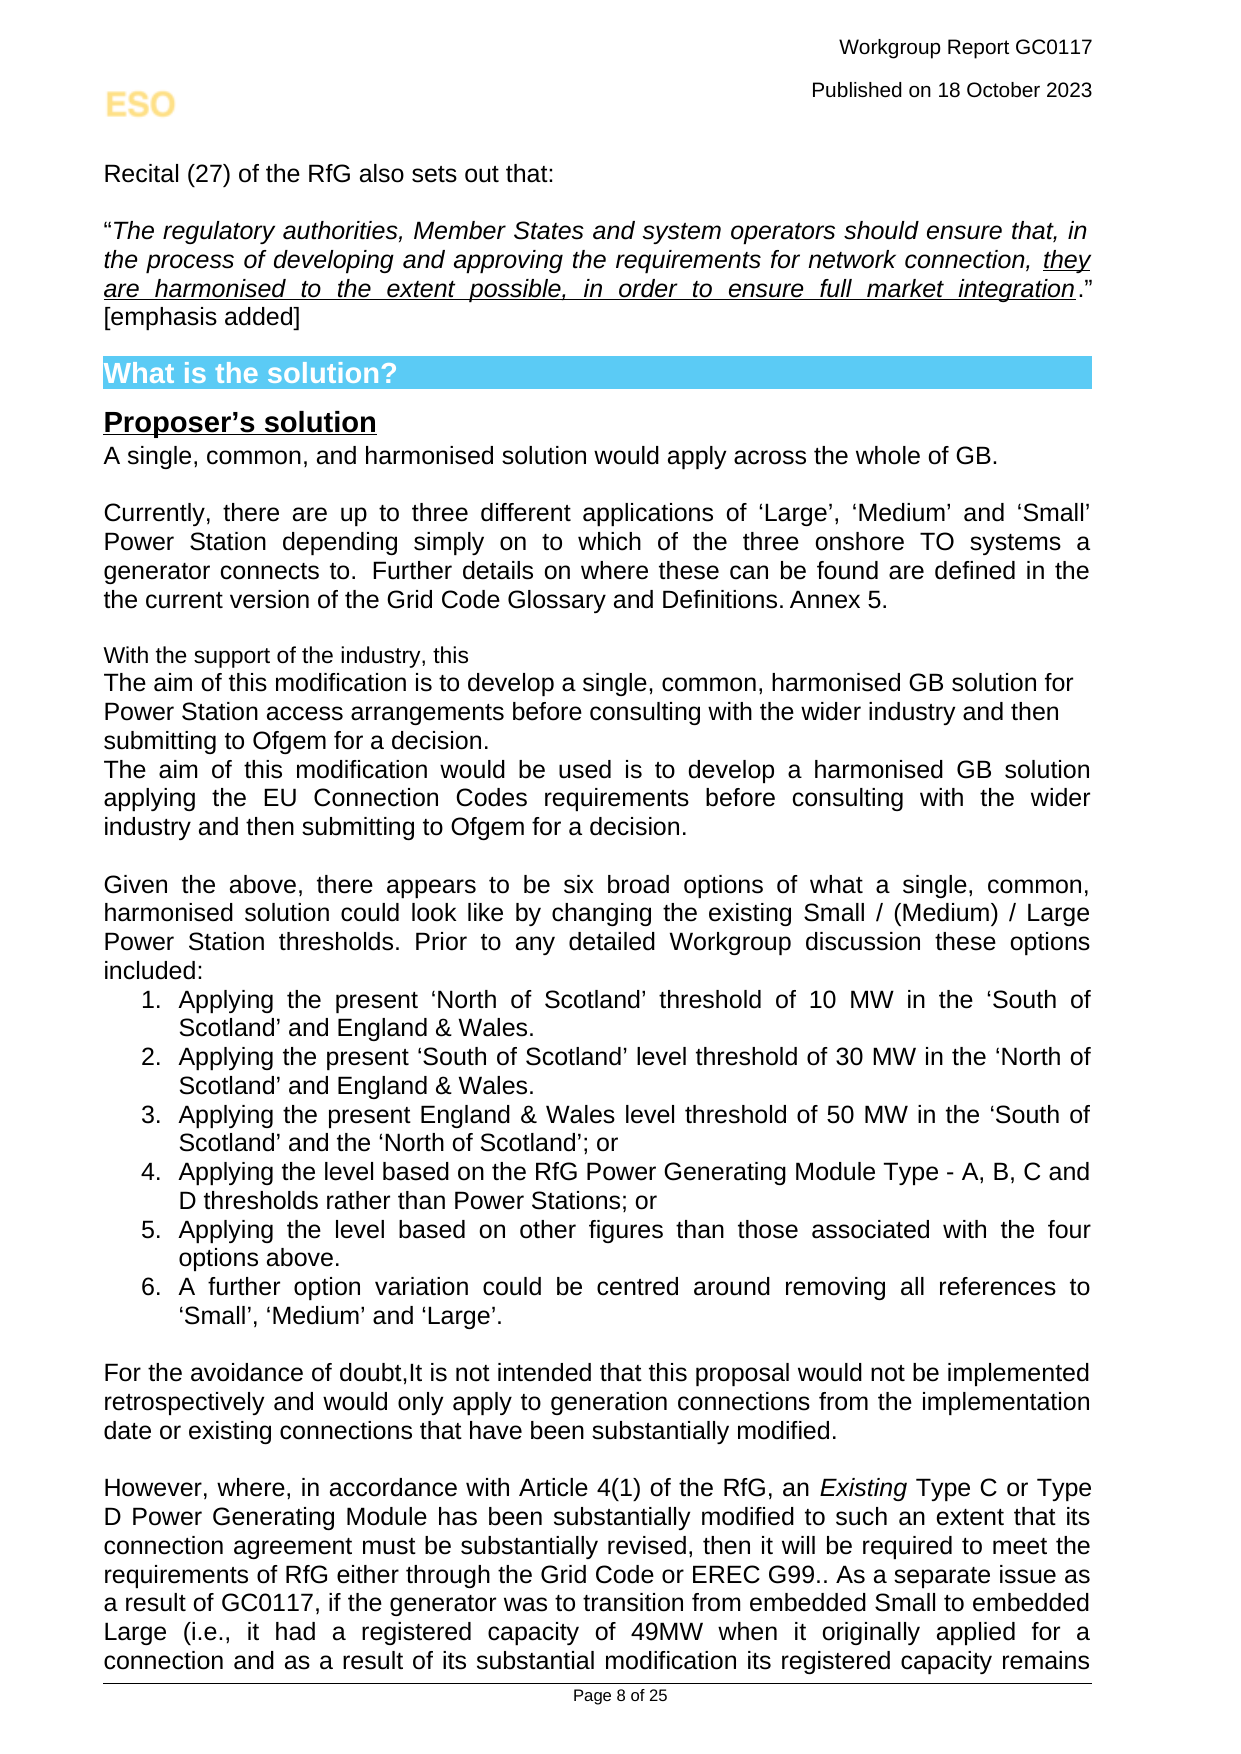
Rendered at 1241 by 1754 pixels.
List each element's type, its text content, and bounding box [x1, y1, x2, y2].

text Currently, there are up to three different applications of ‘Large’, ‘Medium’ and ‘Small’ Power Station depending on which of the three onshore TO systems a generator connects. Further details on these can be found in [103, 498, 1092, 613]
text A single, common, and harmonised solution would apply across the whole of GB. [103, 441, 1092, 469]
text this proposal would not be implemented retrospectively and only apply to generation connections from the implementation date. [103, 1358, 1092, 1445]
text Given the above, there appears to be six broad options of what a single, common, harmonised solution could look like by changing the existing Small / (Medium) / Large Power Station thresholds. Prior to any detailed Workgroup discussion these options included: [103, 870, 1092, 985]
list Applying the present England & Wales level threshold of 50 MW in the ‘South of Scotland’ and the ‘North of Scotland’; or [141, 1100, 1092, 1157]
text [103, 1473, 1092, 1675]
picture [103, 79, 181, 125]
subtitle Proposer’s solution [103, 405, 1092, 438]
list A further option variation could be centred around removing all references to ‘Small’, ‘Medium’ and ‘Large’. [141, 1272, 1092, 1330]
text Recital (27) of the RfG also sets out that: [103, 158, 1092, 187]
list Applying the level based on other figures than those associated with the four options above. [141, 1215, 1092, 1272]
list Applying the present ‘South of Scotland’ level threshold of 30 MW in the ‘North of Scotland’ and England & Wales. [141, 1042, 1092, 1100]
text “The regulatory authorities, Member States and system operators should ensure that, in the process of developing and approving the requirements for network connection, they are harmonised to the extent possible, in order to ensure full market integration.” [emphasis added] [103, 216, 1092, 331]
list Applying the level based on the RfG Power Generating Module Type - A, B, C and D thresholds rather than Power Stations; or [141, 1157, 1092, 1215]
list Applying the present ‘North of Scotland’ threshold of 10 MW in the ‘South of Scotland’ and England & Wales. [141, 985, 1092, 1042]
text What is the solution? [103, 356, 1092, 389]
